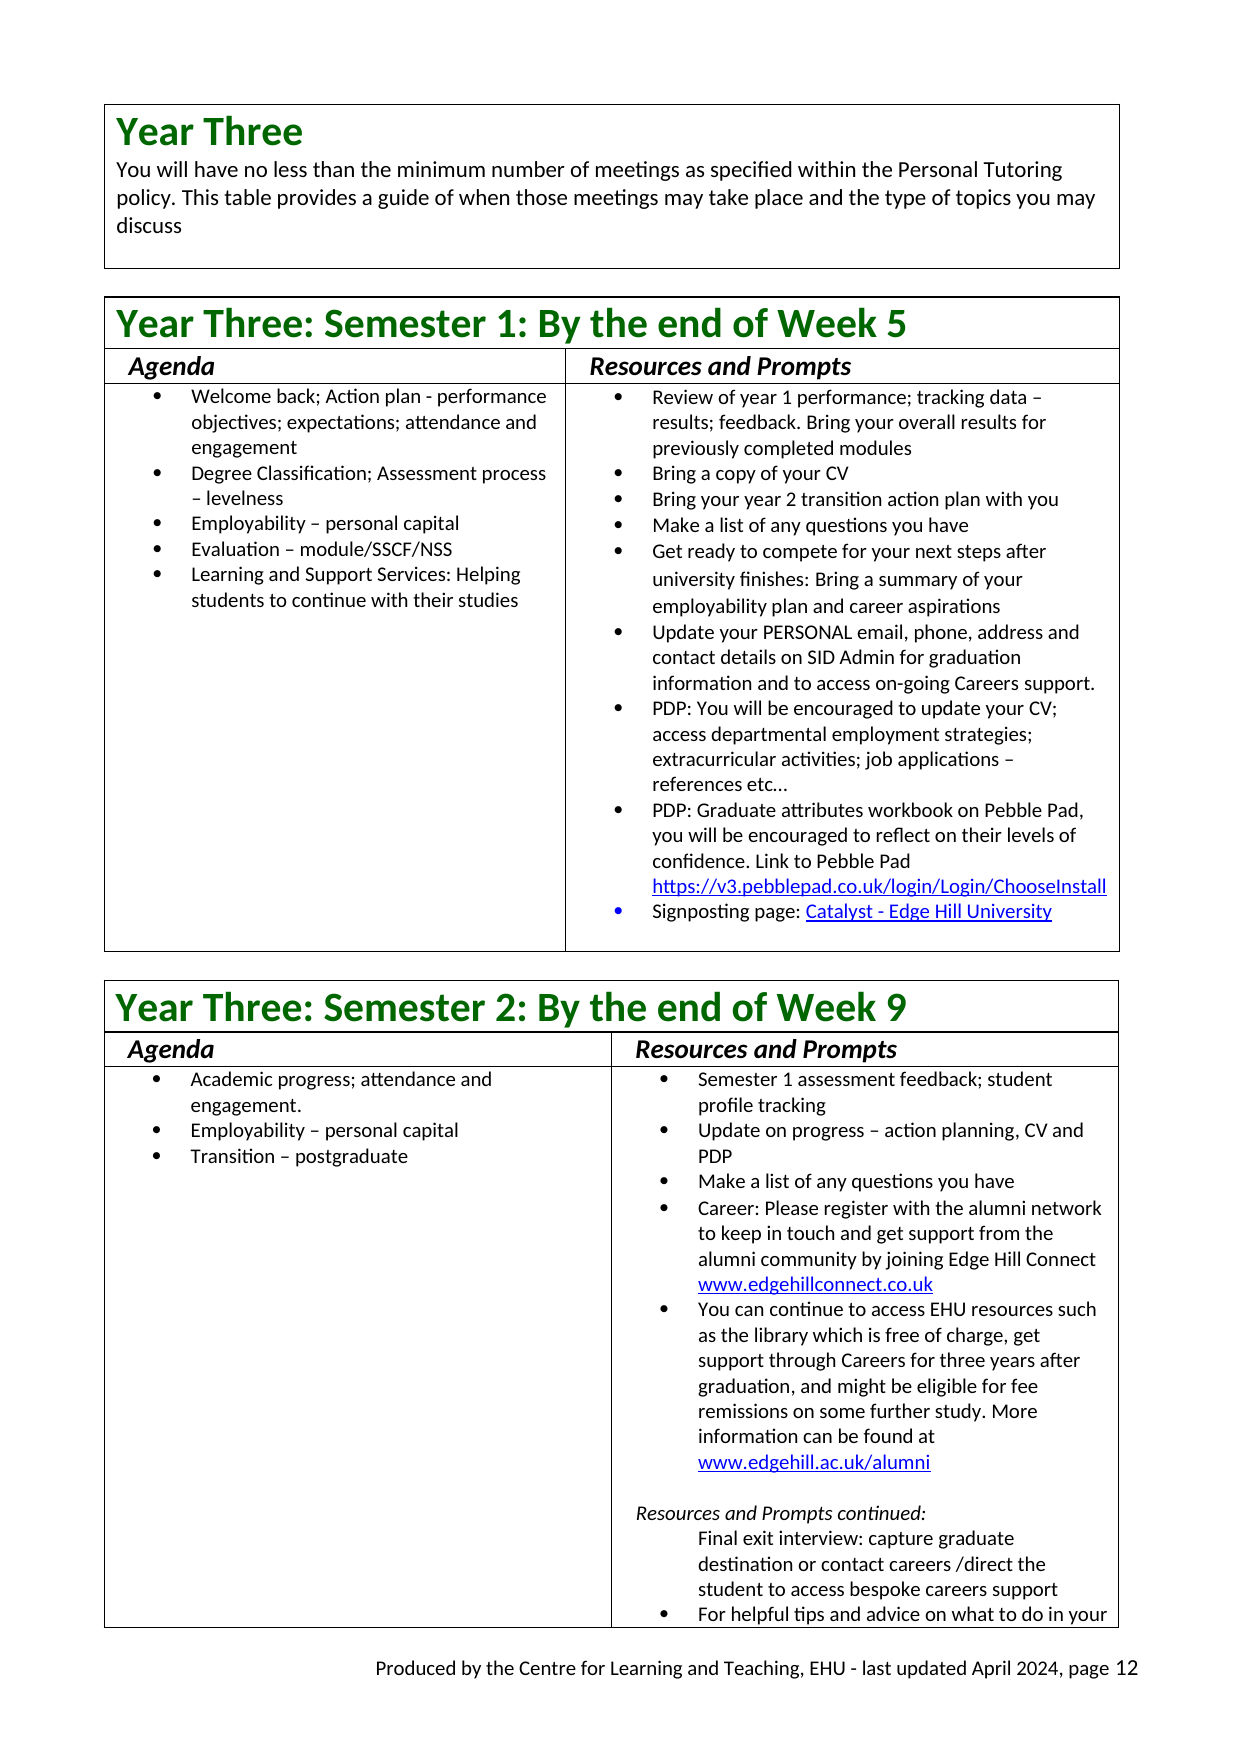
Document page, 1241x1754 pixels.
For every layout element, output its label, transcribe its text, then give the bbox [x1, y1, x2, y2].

table_cell Resources and Prompts [612, 1033, 1118, 1066]
table_cell Welcome back; Action plan - performance objectives; expectations; attendance and engagement Degree Classification; Assessment process – levelness Employability – personal capital Evaluation – module/SSCF/NSS Learning and Support Services: Helping students to continue with their studies [105, 384, 565, 951]
table_cell Agenda [105, 1033, 611, 1066]
table_header Year Three: Semester 1: By the end of Week 5 [105, 298, 1119, 348]
table_header Year Three: Semester 2: By the end of Week 9 [105, 981, 1118, 1031]
table_cell Review of year 1 performance; tracking data – results; feedback. Bring your overall results for previously completed modules Bring a copy of your CV Bring your year 2 transition action plan with you Make a list of any questions you have Get ready to compete for your next steps after university finishes: Bring a summary of your employability plan and career aspirations Update your PERSONAL email, phone, address and contact details on SID Admin for graduation information and to access on-going Careers support. PDP: You will be encouraged to update your CV; access departmental employment strategies; extracurricular activities; job applications – references etc… PDP: Graduate attributes workbook on Pebble Pad, you will be encouraged to reflect on their levels of confidence. Link to Pebble Pad https://v3.pebblepad.co.uk/login/Login/ChooseInstall Signposting page: Catalyst - Edge Hill University [566, 384, 1119, 951]
table_cell Resources and Prompts [566, 349, 1119, 382]
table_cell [612, 1067, 1118, 1627]
table_header Year Three You will have no less than the minimum number of meetings as specified within the Personal Tutoring policy. This table provides a guide of when those meetings may take place and the type of topics you may discuss [105, 105, 1119, 267]
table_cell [105, 1067, 611, 1627]
table_cell Agenda [105, 349, 565, 382]
